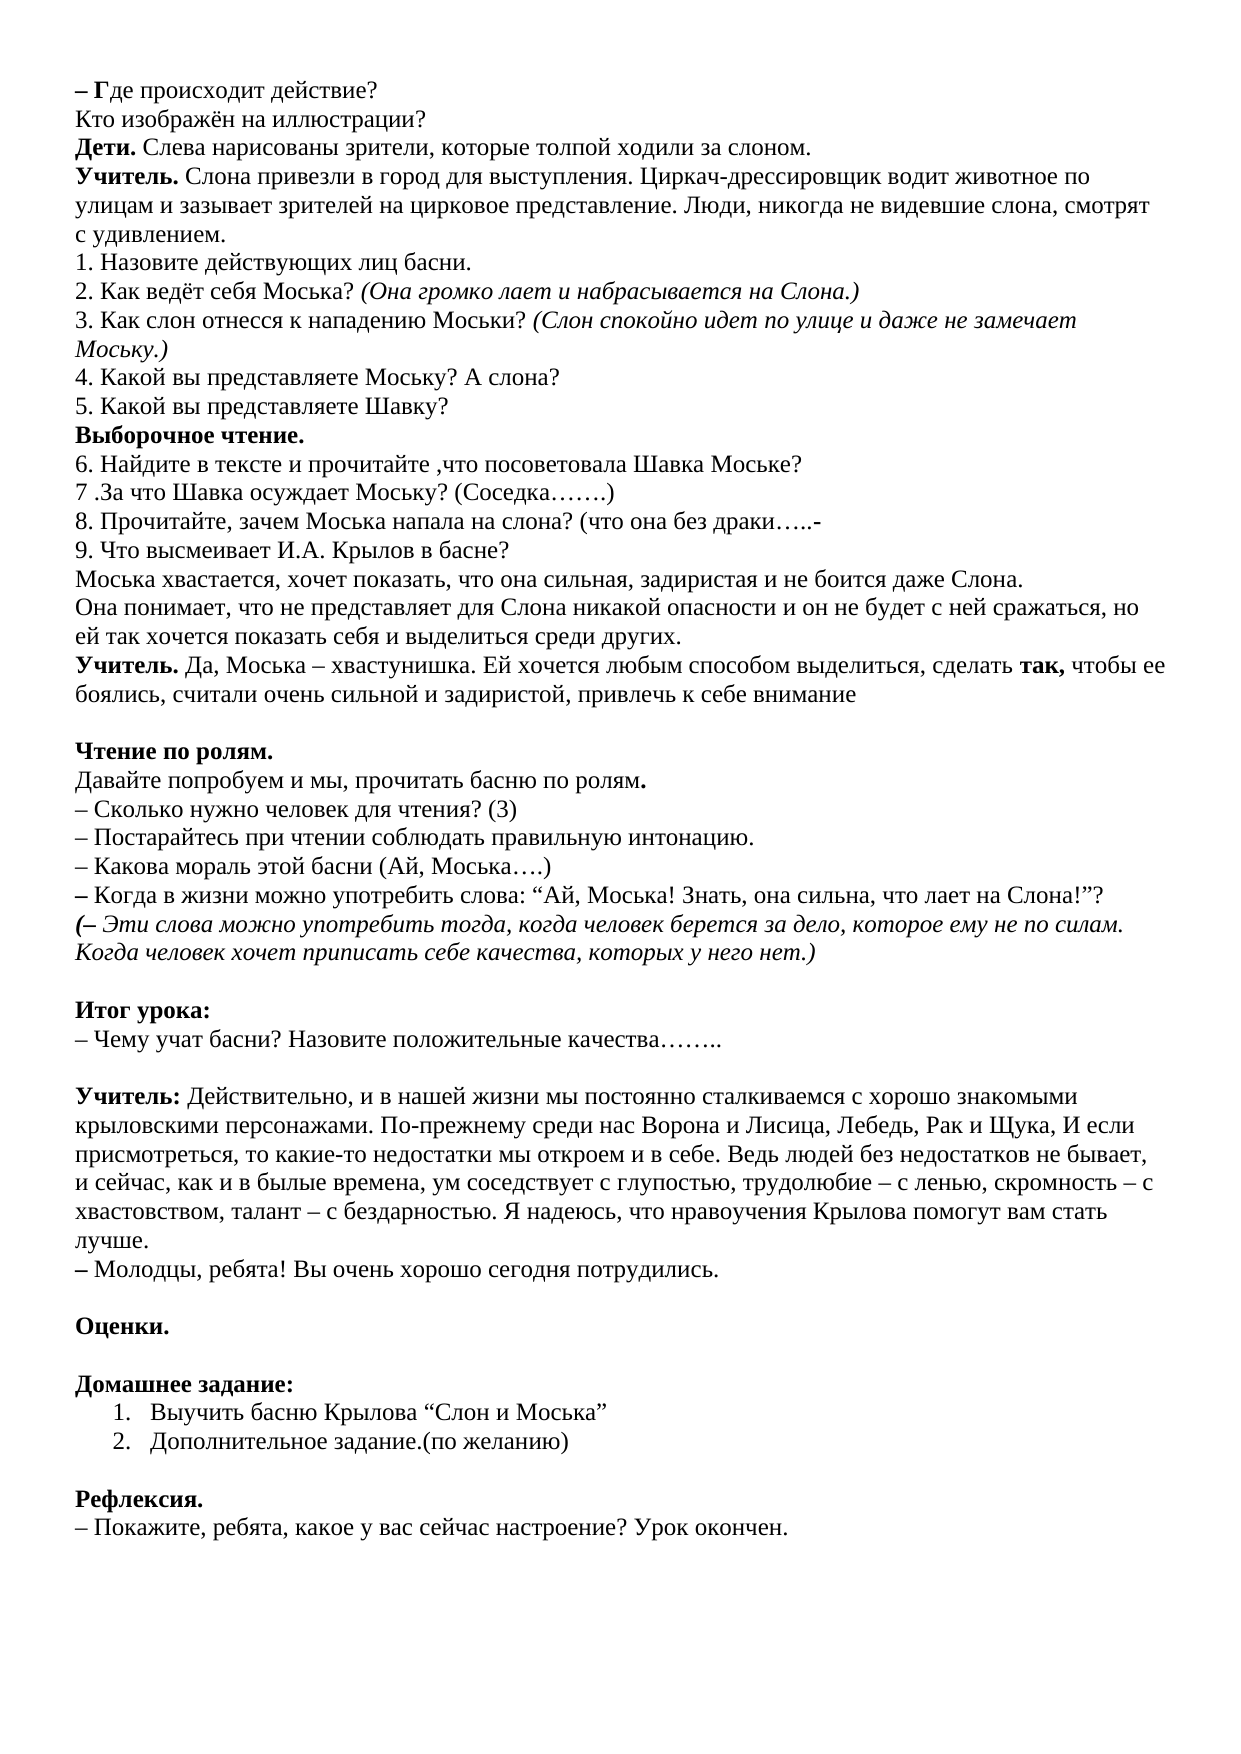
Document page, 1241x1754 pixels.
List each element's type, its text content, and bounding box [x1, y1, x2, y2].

text Моська хвастается, хочет показать, что она сильная, задиристая и не боится даже Слона. [75, 564, 1165, 592]
text 5. Какой вы представляете Шавку? [75, 391, 1165, 420]
text 9. Что высмеивает И.А. Крылов в басне? [75, 535, 1165, 564]
text 4. Какой вы представляете Моську? А слона? [75, 362, 1165, 391]
text Рефлексия. [75, 1484, 1165, 1512]
text – Где происходит действие? [75, 75, 1165, 104]
text Она понимает, что не представляет для Слона никакой опасности и он не будет с ней сражаться, но ей так хочется показать себя и выделиться среди других. [75, 592, 1165, 650]
text – Чему учат басни? Назовите положительные качества…….. [75, 1024, 1165, 1052]
text Чтение по ролям. [75, 736, 1165, 765]
text – Когда в жизни можно употребить слова: “Ай, Моська! Знать, она сильна, что лает на Слона!”? [75, 880, 1165, 909]
text – Покажите, ребята, какое у вас сейчас настроение? Урок окончен. [75, 1512, 1165, 1541]
text – Сколько нужно человек для чтения? (3) – Постарайтесь при чтении соблюдать правильную интонацию. – Какова мораль этой басни (Ай, Моська….) [75, 794, 1165, 880]
text Домашнее задание: [75, 1369, 1165, 1397]
text (– Эти слова можно употребить тогда, когда человек берется за дело, которое ему не по силам. Когда человек хочет приписать себе качества, которых у него нет.) [75, 909, 1165, 966]
text Давайте попробуем и мы, прочитать басню по ролям. [75, 765, 1165, 794]
text Учитель. Слона привезли в город для выступления. Циркач-дрессировщик водит животное по улицам и зазывает зрителей на цирковое представление. Люди, никогда не видевшие слона, смотрят с удивлением. [75, 161, 1165, 247]
text Дети. Слева нарисованы зрители, которые толпой ходили за слоном. [75, 132, 1165, 161]
text 1. Назовите действующих лиц басни. [75, 247, 1165, 276]
text 8. Прочитайте, зачем Моська напала на слона? (что она без драки…..- [75, 506, 1165, 535]
text Учитель. Да, Моська – хвастунишка. Ей хочется любым способом выделиться, сделать так, чтобы ее боялись, считали очень сильной и задиристой, привлечь к себе внимание [75, 650, 1165, 707]
text 2. Как ведёт себя Моська? (Она громко лает и набрасывается на Слона.) [75, 276, 1165, 305]
text Учитель: Действительно, и в нашей жизни мы постоянно сталкиваемся с хорошо знакомыми крыловскими персонажами. По-прежнему среди нас Ворона и Лисица, Лебедь, Рак и Щука, И если присмотреться, то какие-то недостатки мы откроем и в себе. Ведь людей без недостатков не бывает, и сейчас, как и в былые времена, ум соседствует с глупостью, трудолюбие – с ленью, скромность – с хвастовством, талант – с бездарностью. Я надеюсь, что нравоучения Крылова помогут вам стать лучше. [75, 1081, 1165, 1254]
list Дополнительное задание.(по желанию) [112, 1426, 1165, 1455]
text Выборочное чтение. [75, 420, 1165, 449]
text Итог урока: [75, 995, 1165, 1024]
text Оценки. [75, 1311, 1165, 1340]
text 6. Найдите в тексте и прочитайте ,что посоветовала Шавка Моське? [75, 449, 1165, 477]
text Кто изображён на иллюстрации? [75, 104, 1165, 132]
text 7 .За что Шавка осуждает Моську? (Соседка…….) [75, 477, 1165, 506]
text – Молодцы, ребята! Вы очень хорошо сегодня потрудились. [75, 1254, 1165, 1282]
text 3. Как слон отнесся к нападению Моськи? (Слон спокойно идет по улице и даже не замечает Моську.) [75, 305, 1165, 362]
list Выучить басню Крылова “Слон и Моська” [112, 1397, 1165, 1426]
